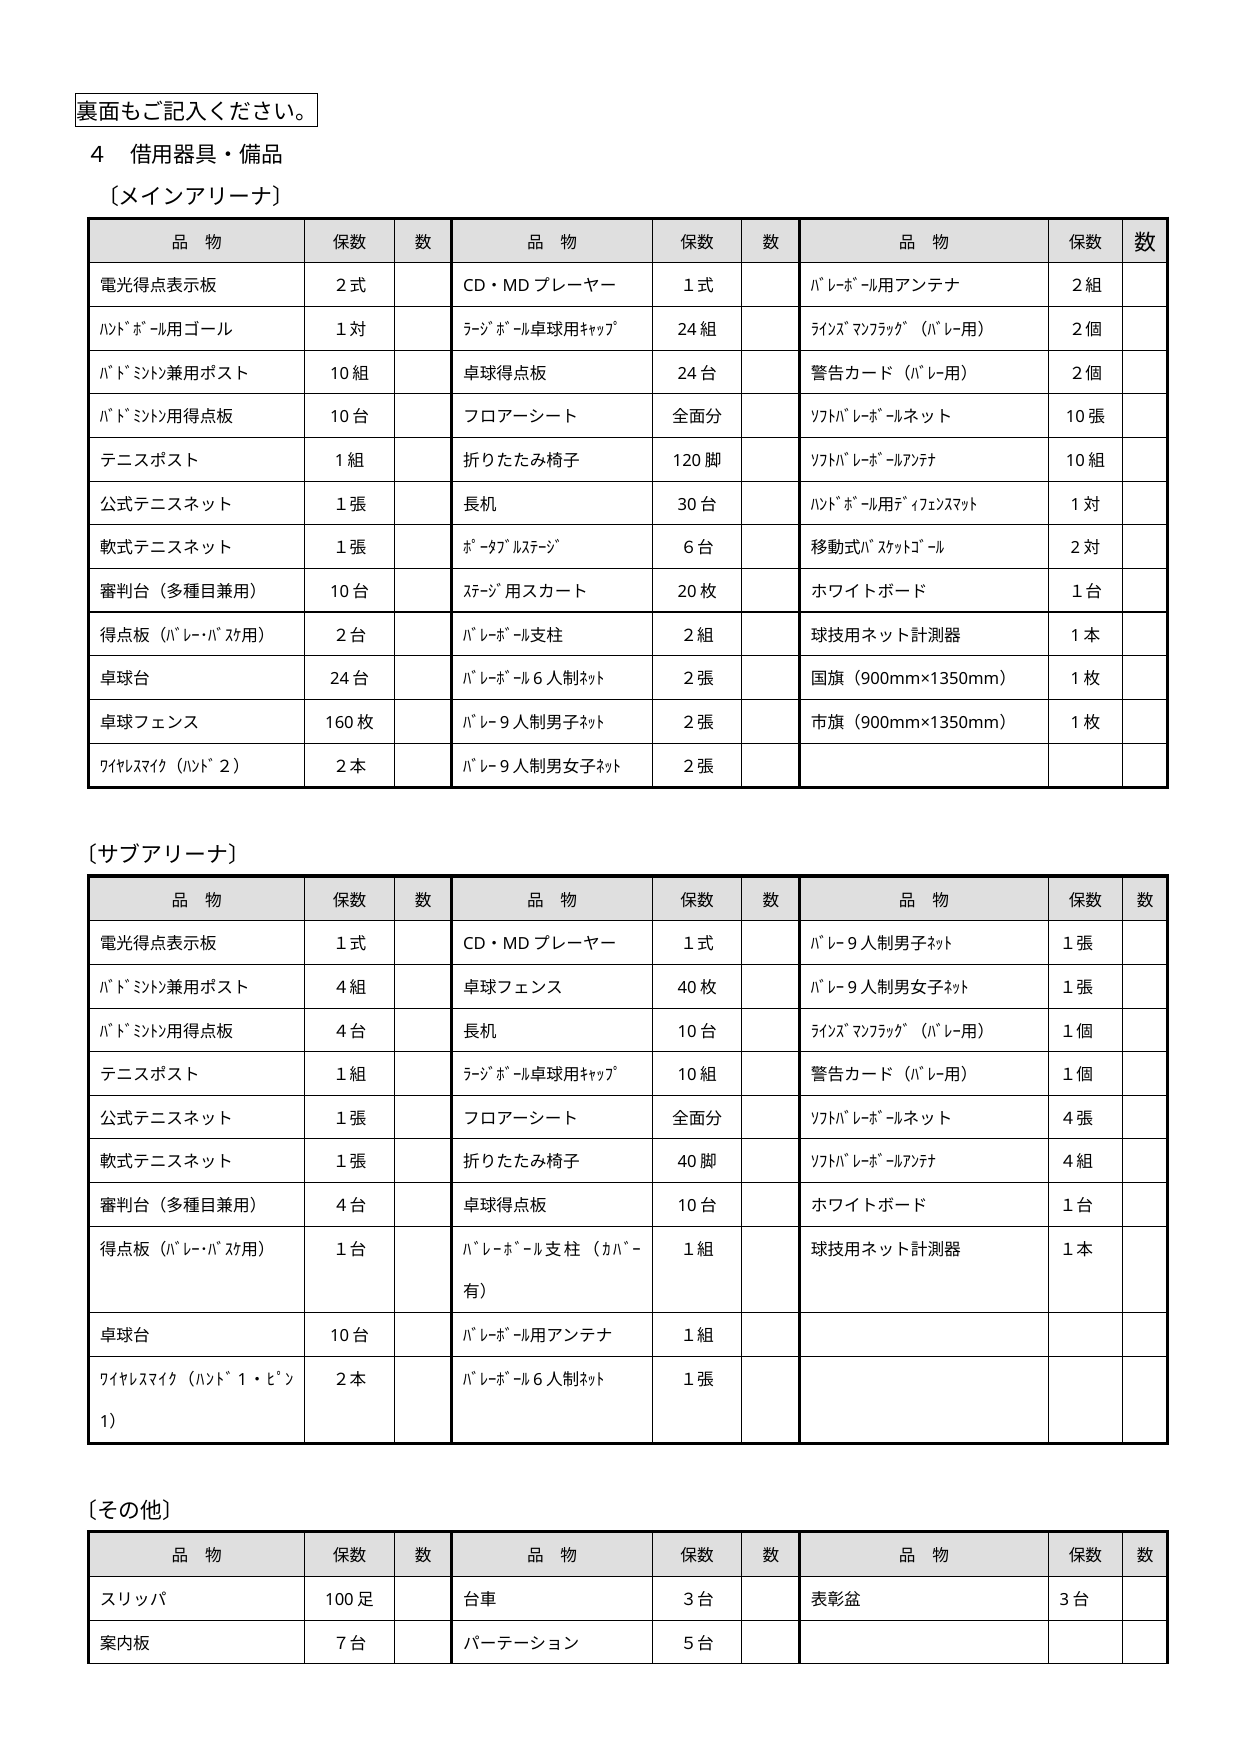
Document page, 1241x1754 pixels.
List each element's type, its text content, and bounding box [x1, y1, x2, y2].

table_cell [395, 1357, 450, 1442]
table_cell [742, 307, 798, 349]
table_cell [1123, 744, 1166, 786]
table_cell [395, 263, 450, 306]
table_cell [742, 656, 798, 699]
table_cell ホワイトボード [801, 569, 1048, 611]
table_cell [1049, 1621, 1122, 1663]
table_cell １張 [1049, 965, 1122, 1007]
table_cell ホワイトボード [801, 1183, 1048, 1226]
table_cell [395, 1139, 450, 1182]
table_cell [742, 1183, 798, 1226]
table_cell 長机 [453, 1009, 652, 1051]
table_cell ６台 [653, 525, 741, 568]
table_cell 24台 [305, 656, 394, 699]
table_cell [742, 438, 798, 481]
table_cell 台車 [453, 1577, 652, 1619]
table_cell [1123, 1227, 1166, 1312]
table_cell ﾊﾞﾚｰﾎﾞｰﾙ6人制ﾈｯﾄ [453, 1357, 652, 1442]
table_cell 160枚 [305, 700, 394, 742]
table_header 保数 [305, 220, 394, 262]
table_cell 審判台（多種目兼用） [90, 1183, 304, 1226]
table_cell [1049, 744, 1122, 786]
table_cell [1123, 438, 1166, 481]
table_cell 20枚 [653, 569, 741, 611]
table_cell [742, 263, 798, 306]
table_cell [1123, 613, 1166, 655]
table_cell ﾊﾞﾄﾞﾐﾝﾄﾝ兼用ポスト [90, 965, 304, 1007]
table_cell [395, 965, 450, 1007]
table_cell [801, 1621, 1048, 1663]
table_cell 卓球台 [90, 656, 304, 699]
table_cell ﾊﾞﾚｰ9人制男子ﾈｯﾄ [801, 921, 1048, 964]
table_cell １張 [653, 1357, 741, 1442]
table_cell ２本 [305, 744, 394, 786]
table_cell [1049, 1313, 1122, 1356]
table_header 数 [395, 220, 450, 262]
table_header 品 物 [90, 1533, 304, 1576]
table_cell ４組 [305, 965, 394, 1007]
table_header 品 物 [801, 878, 1048, 920]
table_cell 1対 [1049, 482, 1122, 524]
table_header 数 [395, 1533, 450, 1576]
table_cell ﾊﾞﾄﾞﾐﾝﾄﾝ兼用ポスト [90, 351, 304, 393]
table_cell ｿﾌﾄﾊﾞﾚｰﾎﾞｰﾙネット [801, 394, 1048, 437]
table_header 保数 [305, 1533, 394, 1576]
table_cell 24台 [653, 351, 741, 393]
table_cell 警告カード（ﾊﾞﾚｰ用） [801, 1052, 1048, 1095]
table_cell 2対 [1049, 525, 1122, 568]
table_cell [395, 1183, 450, 1226]
table_cell ４張 [1049, 1096, 1122, 1138]
table_cell ﾊﾞﾚｰ9人制男女子ﾈｯﾄ [453, 744, 652, 786]
table_cell [1123, 1096, 1166, 1138]
table_cell 電光得点表示板 [90, 921, 304, 964]
table_header 品 物 [90, 220, 304, 262]
table_cell ﾊﾞﾚｰ9人制男女子ﾈｯﾄ [801, 965, 1048, 1007]
table_cell 卓球台 [90, 1313, 304, 1356]
table_cell スリッパ [90, 1577, 304, 1619]
table_cell 1枚 [1049, 700, 1122, 742]
text 〔その他〕 [75, 1487, 1165, 1530]
table_cell １張 [305, 525, 394, 568]
table_cell ２式 [305, 263, 394, 306]
table_cell [742, 700, 798, 742]
text ４ 借用器具・備品 [75, 131, 1165, 174]
table_cell １張 [305, 482, 394, 524]
table_cell [742, 1139, 798, 1182]
table_cell 100足 [305, 1577, 394, 1619]
table_cell [1123, 525, 1166, 568]
table_cell 移動式ﾊﾞｽｹｯﾄｺﾞｰﾙ [801, 525, 1048, 568]
table_cell 全面分 [653, 1096, 741, 1138]
table_cell [395, 525, 450, 568]
table_cell ﾊﾞﾚｰﾎﾞｰﾙ支柱 [453, 613, 652, 655]
table_cell ｿﾌﾄﾊﾞﾚｰﾎﾞｰﾙｱﾝﾃﾅ [801, 438, 1048, 481]
table_cell [1123, 921, 1166, 964]
table_cell 市旗（900mm×1350mm） [801, 700, 1048, 742]
table_cell [742, 1357, 798, 1442]
table_cell ﾜｲﾔﾚｽﾏｲｸ（ﾊﾝﾄﾞ1・ﾋﾟﾝ1） [90, 1357, 304, 1442]
text 裏面もご記入ください。 [75, 89, 1165, 131]
table_cell [395, 1621, 450, 1663]
table_header 保数 [1049, 878, 1122, 920]
table_cell ２個 [1049, 351, 1122, 393]
table_cell 卓球得点板 [453, 1183, 652, 1226]
table_header 保数 [653, 1533, 741, 1576]
table_cell 10台 [653, 1183, 741, 1226]
table_cell ４台 [305, 1009, 394, 1051]
table_cell 1本 [1049, 613, 1122, 655]
table_cell 折りたたみ椅子 [453, 1139, 652, 1182]
table_cell 1組 [305, 438, 394, 481]
table_cell 表彰盆 [801, 1577, 1048, 1619]
table_cell 10組 [653, 1052, 741, 1095]
table_header 保数 [653, 220, 741, 262]
table_cell 公式テニスネット [90, 1096, 304, 1138]
table_cell １個 [1049, 1009, 1122, 1051]
table_cell [395, 482, 450, 524]
table_cell 10張 [1049, 394, 1122, 437]
table_cell ２個 [1049, 307, 1122, 349]
table_cell 球技用ネット計測器 [801, 1227, 1048, 1312]
table_cell １式 [653, 921, 741, 964]
table_cell 10台 [305, 569, 394, 611]
table_cell フロアーシート [453, 394, 652, 437]
table_cell テニスポスト [90, 438, 304, 481]
table_header 数 [1123, 220, 1166, 262]
table_cell １組 [305, 1052, 394, 1095]
table_cell ﾊﾞﾚｰ9人制男子ﾈｯﾄ [453, 700, 652, 742]
table_cell [395, 569, 450, 611]
table_cell [395, 744, 450, 786]
table_cell [742, 744, 798, 786]
table_header 数 [395, 878, 450, 920]
table_header 品 物 [453, 878, 652, 920]
table_cell [395, 1096, 450, 1138]
table_cell [742, 1313, 798, 1356]
table_cell ２組 [1049, 263, 1122, 306]
table_cell 全面分 [653, 394, 741, 437]
table_cell ２台 [305, 613, 394, 655]
table_cell 長机 [453, 482, 652, 524]
table_cell CD・MDプレーヤー [453, 921, 652, 964]
table_cell [395, 1009, 450, 1051]
table_cell 国旗（900mm×1350mm） [801, 656, 1048, 699]
table_cell [742, 525, 798, 568]
table_cell [1123, 1009, 1166, 1051]
table_cell ﾊﾞﾚｰﾎﾞｰﾙ用アンテナ [453, 1313, 652, 1356]
table_cell １対 [305, 307, 394, 349]
table_cell 卓球フェンス [90, 700, 304, 742]
table_header 保数 [653, 878, 741, 920]
table_cell [1123, 394, 1166, 437]
table_cell [1123, 351, 1166, 393]
table_cell 120脚 [653, 438, 741, 481]
table_header 品 物 [90, 878, 304, 920]
table_cell １組 [653, 1313, 741, 1356]
table_cell [395, 394, 450, 437]
text 〔サブアリーナ〕 [75, 832, 1165, 874]
table_cell ﾊﾞﾄﾞﾐﾝﾄﾝ用得点板 [90, 394, 304, 437]
table_header 品 物 [453, 220, 652, 262]
table_cell ｿﾌﾄﾊﾞﾚｰﾎﾞｰﾙｱﾝﾃﾅ [801, 1139, 1048, 1182]
table_cell ２本 [305, 1357, 394, 1442]
table_cell 軟式テニスネット [90, 1139, 304, 1182]
table_header 数 [1123, 1533, 1166, 1576]
table_cell ﾊﾞﾚｰﾎﾞｰﾙ6人制ﾈｯﾄ [453, 656, 652, 699]
table_cell [742, 1009, 798, 1051]
table_cell ２張 [653, 744, 741, 786]
table_cell 40枚 [653, 965, 741, 1007]
table_cell １個 [1049, 1052, 1122, 1095]
table_cell １本 [1049, 1227, 1122, 1312]
table_cell ﾊﾝﾄﾞﾎﾞｰﾙ用ﾃﾞｨﾌｪﾝｽﾏｯﾄ [801, 482, 1048, 524]
table_cell [1123, 569, 1166, 611]
table_cell 30台 [653, 482, 741, 524]
table_cell 折りたたみ椅子 [453, 438, 652, 481]
table_cell [1123, 1183, 1166, 1226]
table_cell [801, 1313, 1048, 1356]
table_header 数 [742, 1533, 798, 1576]
table_cell ｿﾌﾄﾊﾞﾚｰﾎﾞｰﾙネット [801, 1096, 1048, 1138]
table_cell 10組 [1049, 438, 1122, 481]
table_cell ﾗｲﾝｽﾞﾏﾝﾌﾗｯｸﾞ（ﾊﾞﾚｰ用） [801, 1009, 1048, 1051]
table_cell 軟式テニスネット [90, 525, 304, 568]
table_cell １張 [305, 1096, 394, 1138]
table_header 保数 [1049, 1533, 1122, 1576]
table_cell [742, 613, 798, 655]
table_cell ７台 [305, 1621, 394, 1663]
table_cell ﾜｲﾔﾚｽﾏｲｸ（ﾊﾝﾄﾞ２） [90, 744, 304, 786]
table_cell [801, 744, 1048, 786]
table_cell [742, 351, 798, 393]
table_cell １組 [653, 1227, 741, 1312]
table_cell [1123, 1052, 1166, 1095]
table_cell [742, 394, 798, 437]
table_cell [742, 1052, 798, 1095]
table_cell 10台 [305, 394, 394, 437]
table_cell １台 [1049, 1183, 1122, 1226]
table_cell 10組 [305, 351, 394, 393]
table_header 品 物 [801, 220, 1048, 262]
table_cell フロアーシート [453, 1096, 652, 1138]
table_cell [1049, 1357, 1122, 1442]
table_cell １台 [1049, 569, 1122, 611]
table_cell [395, 921, 450, 964]
table_cell ﾊﾝﾄﾞﾎﾞｰﾙ用ゴール [90, 307, 304, 349]
table_cell ５台 [653, 1621, 741, 1663]
table_cell [742, 1227, 798, 1312]
table_cell [395, 700, 450, 742]
table_header 品 物 [453, 1533, 652, 1576]
table_cell ｽﾃｰｼﾞ用スカート [453, 569, 652, 611]
table_cell CD・MDプレーヤー [453, 263, 652, 306]
table_cell 得点板（ﾊﾞﾚｰ･ﾊﾞｽｹ用） [90, 1227, 304, 1312]
table_cell １式 [305, 921, 394, 964]
table_cell ﾊﾞﾚｰﾎﾞｰﾙ用アンテナ [801, 263, 1048, 306]
table_cell 卓球得点板 [453, 351, 652, 393]
table_cell 得点板（ﾊﾞﾚｰ･ﾊﾞｽｹ用） [90, 613, 304, 655]
table_cell [742, 569, 798, 611]
table_cell [395, 656, 450, 699]
table_cell [395, 438, 450, 481]
table_cell ２張 [653, 700, 741, 742]
table_cell [1123, 1139, 1166, 1182]
table_cell [1123, 1577, 1166, 1619]
table_cell 10台 [305, 1313, 394, 1356]
table_cell 1枚 [1049, 656, 1122, 699]
table_header 保数 [1049, 220, 1122, 262]
table_cell [1123, 656, 1166, 699]
table_header 数 [742, 878, 798, 920]
table_cell [1123, 482, 1166, 524]
table_cell 公式テニスネット [90, 482, 304, 524]
table_header 数 [1123, 878, 1166, 920]
table_cell ﾎﾟｰﾀﾌﾞﾙｽﾃｰｼﾞ [453, 525, 652, 568]
table_cell パーテーション [453, 1621, 652, 1663]
table_cell 40脚 [653, 1139, 741, 1182]
table_cell [395, 1577, 450, 1619]
table_cell 警告カード（ﾊﾞﾚｰ用） [801, 351, 1048, 393]
table_cell [1123, 263, 1166, 306]
table_cell [742, 1096, 798, 1138]
table_header 保数 [305, 878, 394, 920]
table_cell 電光得点表示板 [90, 263, 304, 306]
table_cell ２張 [653, 656, 741, 699]
table_cell １式 [653, 263, 741, 306]
table_cell [742, 965, 798, 1007]
table_cell [395, 351, 450, 393]
table_cell ﾊﾞﾄﾞﾐﾝﾄﾝ用得点板 [90, 1009, 304, 1051]
table_cell [1123, 307, 1166, 349]
table_header 品 物 [801, 1533, 1048, 1576]
table_cell 案内板 [90, 1621, 304, 1663]
table_cell [1123, 965, 1166, 1007]
table_cell 10台 [653, 1009, 741, 1051]
table_cell ﾊﾞﾚｰﾎﾞｰﾙ支柱（ｶﾊﾞｰ有） [453, 1227, 652, 1312]
table_cell 卓球フェンス [453, 965, 652, 1007]
table_cell 球技用ネット計測器 [801, 613, 1048, 655]
table_cell ４台 [305, 1183, 394, 1226]
table_cell [1123, 700, 1166, 742]
table_cell テニスポスト [90, 1052, 304, 1095]
table_cell [742, 1577, 798, 1619]
table_cell ﾗｰｼﾞﾎﾞｰﾙ卓球用ｷｬｯﾌﾟ [453, 307, 652, 349]
table_cell ﾗｲﾝｽﾞﾏﾝﾌﾗｯｸﾞ（ﾊﾞﾚｰ用） [801, 307, 1048, 349]
table_cell ４組 [1049, 1139, 1122, 1182]
table_cell [801, 1357, 1048, 1442]
table_cell 審判台（多種目兼用） [90, 569, 304, 611]
table_cell 24組 [653, 307, 741, 349]
table_cell １張 [305, 1139, 394, 1182]
table_cell ３台 [653, 1577, 741, 1619]
table_cell [395, 1052, 450, 1095]
table_cell 3台 [1049, 1577, 1122, 1619]
table_cell １張 [1049, 921, 1122, 964]
table_cell [742, 921, 798, 964]
table_cell [1123, 1357, 1166, 1442]
table_cell [742, 482, 798, 524]
table_cell [395, 307, 450, 349]
table_cell ２組 [653, 613, 741, 655]
text 〔メインアリーナ〕 [75, 174, 1165, 217]
table_cell [1123, 1313, 1166, 1356]
table_cell [742, 1621, 798, 1663]
table_cell [395, 1313, 450, 1356]
table_cell [395, 1227, 450, 1312]
table_cell [395, 613, 450, 655]
table_header 数 [742, 220, 798, 262]
table_cell １台 [305, 1227, 394, 1312]
table_cell [1123, 1621, 1166, 1663]
table_cell ﾗｰｼﾞﾎﾞｰﾙ卓球用ｷｬｯﾌﾟ [453, 1052, 652, 1095]
